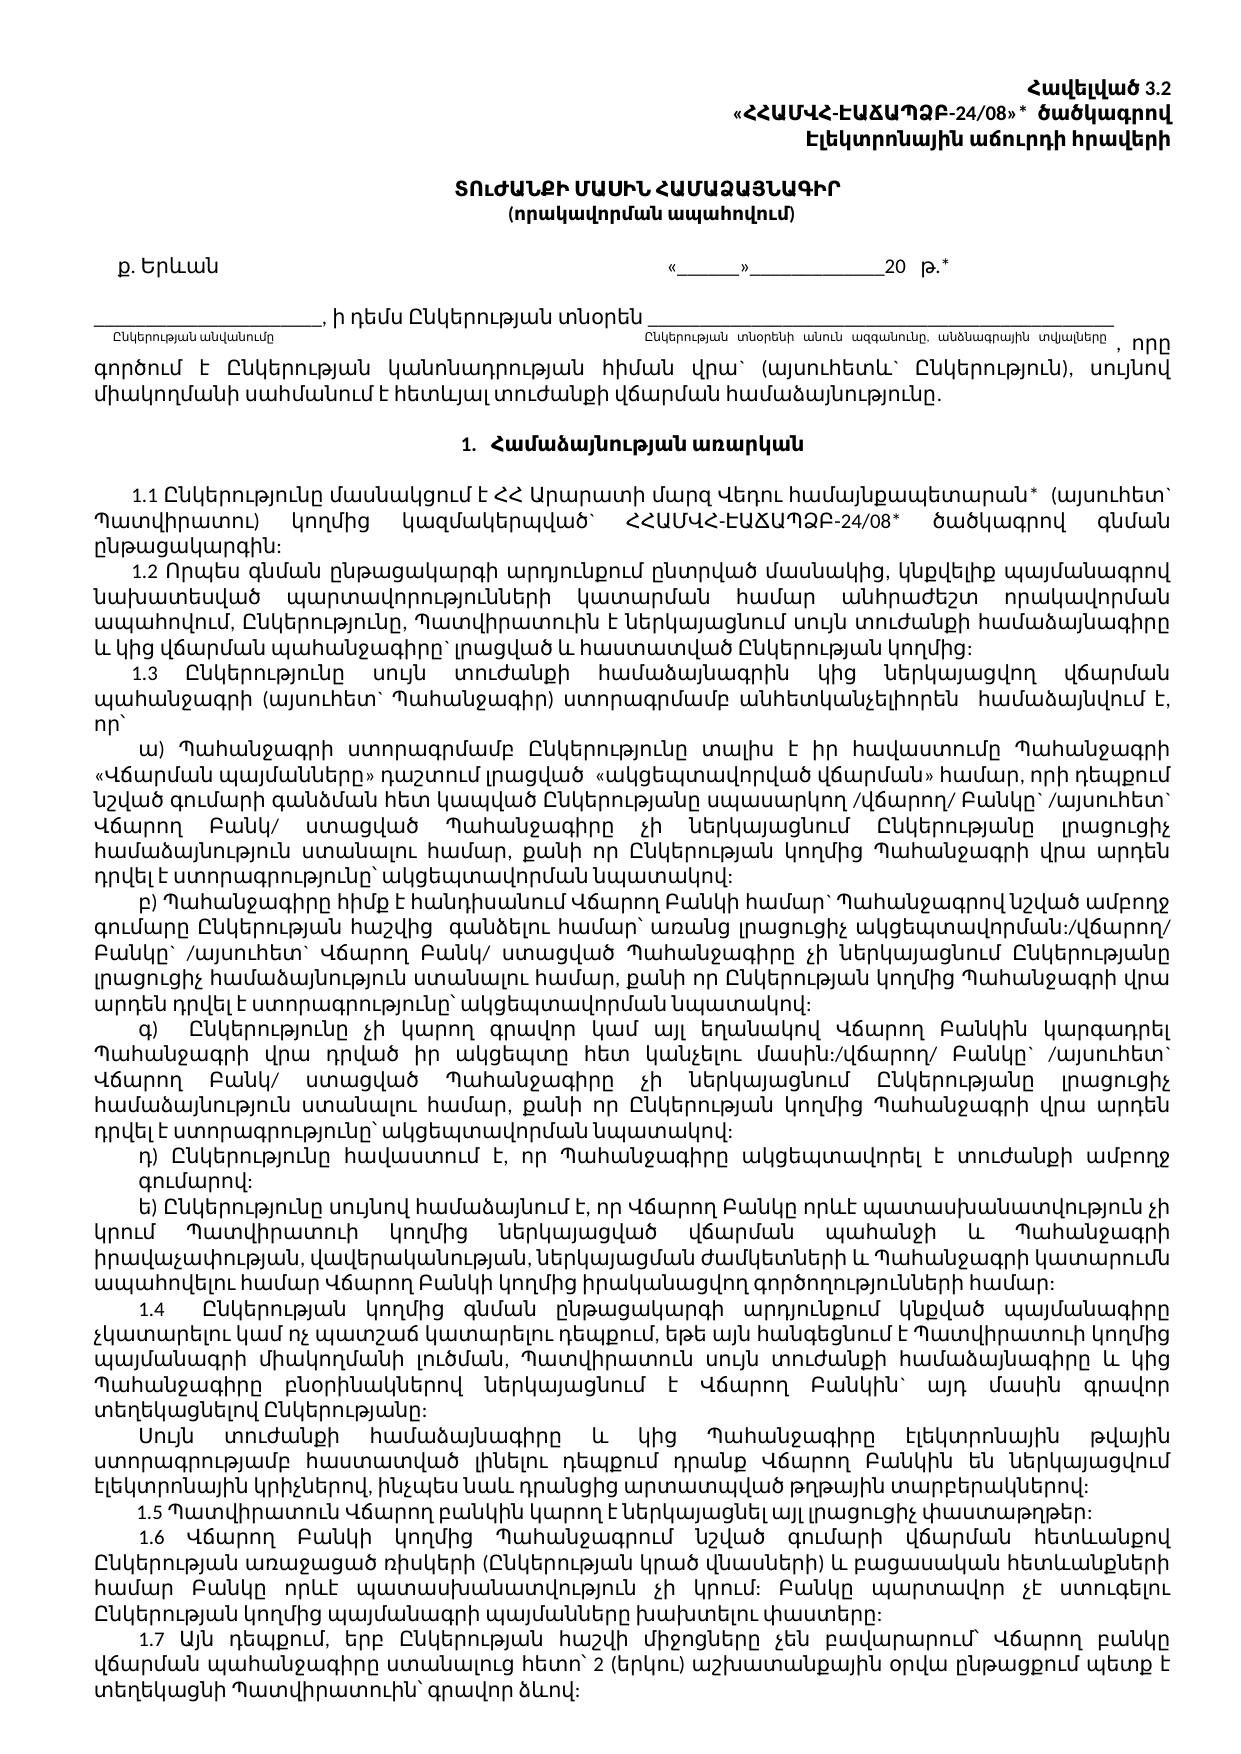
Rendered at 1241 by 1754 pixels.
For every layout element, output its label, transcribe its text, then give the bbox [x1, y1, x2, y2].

text Հավելված 3.2 [94, 75, 1171, 100]
text դ) Ընկերությունը հավաստում է, որ Պահանջագիրը ակցեպտավորել է տուժանքի ամբողջ գումարով: [138, 1143, 1171, 1194]
text 1.7 Այն դեպքում, երբ Ընկերության հաշվի միջոցները չեն բավարարում՝ Վճարող բանկը վճարման պահանջագիրը ստանալուց հետո՝ 2 (երկու) աշխատանքային օրվա ընթացքում պետք է տեղեկացնի Պատվիրատուին՝ գրավոր ձևով: [94, 1626, 1171, 1702]
text 1.1 Ընկերությունը մասնակցում է ՀՀ Արարատի մարզ Վեդու համայնքապետարան* (այսուհետ` Պատվիրատու) կողմից կազմակերպված` ՀՀԱՄՎՀ-ԷԱՃԱՊՁԲ-24/08* ծածկագրով գնման ընթացակարգին: [94, 482, 1171, 559]
text 1.3 Ընկերությունը սույն տուժանքի համաձայնագրին կից ներկայացվող վճարման պահանջագրի (այսուհետ` Պահանջագիր) ստորագրմամբ անհետկանչելիորեն համաձայնվում է, որ՝ [94, 660, 1171, 737]
text 1.2 Որպես գնման ընթացակարգի արդյունքում ընտրված մասնակից, կնքվելիք պայմանագրով նախատեսված պարտավորությունների կատարման համար անհրաժեշտ որակավորման ապահովում, Ընկերությունը, Պատվիրատուին է ներկայացնում սույն տուժանքի համաձայնագիրը և կից վճարման պահանջագիրը` լրացված և հաստատված Ընկերության կողմից: [94, 559, 1171, 660]
text ք. Երևան «______»_____________20 թ.* [94, 254, 1171, 279]
text ե) Ընկերությունը սույնով համաձայնում է, որ Վճարող Բանկը որևէ պատասխանատվություն չի կրում Պատվիրատուի կողմից ներկայացված վճարման պահանջի և Պահանջագրի իրավաչափության, վավերականության, ներկայացման ժամկետների և Պահանջագրի կատարումն ապահովելու համար Վճարող Բանկի կողմից իրականացվող գործողությունների համար: [94, 1194, 1171, 1296]
text (որակավորման ապահովում) [94, 202, 1171, 225]
text 1.5 Պատվիրատուն Վճարող բանկին կարող է ներկայացնել այլ լրացուցիչ փաստաթղթեր: [94, 1499, 1171, 1524]
text բ) Պահանջագիրը հիմք է հանդիսանում Վճարող Բանկի համար` Պահանջագրով նշված ամբողջ գումարը Ընկերության հաշվից գանձելու համար՝ առանց լրացուցիչ ակցեպտավորման:/վճարող/ Բանկը` /այսուհետ` Վճարող Բանկ/ ստացված Պահանջագիրը չի ներկայացնում Ընկերությանը լրացուցիչ համաձայնություն ստանալու համար, քանի որ Ընկերության կողմից Պահանջագրի վրա արդեն դրվել է ստորագրությունը՝ ակցեպտավորման նպատակով: [94, 889, 1171, 1016]
text Ընկերության անվանումը Ընկերության տնօրենի անուն ազգանունը, անձնագրային տվյալները , որը գործում է Ընկերության կանոնադրության հիման վրա` (այսուհետև` Ընկերություն), սույնով միակողմանի սահմանում է հետևյալ տուժանքի վճարման համաձայնությունը. [94, 330, 1171, 406]
text ա) Պահանջագրի ստորագրմամբ Ընկերությունը տալիս է իր հավաստումը Պահանջագրի «Վճարման պայմանները» դաշտում լրացված «ակցեպտավորված վճարման» համար, որի դեպքում նշված գումարի գանձման հետ կապված Ընկերությանը սպասարկող /վճարող/ Բանկը` /այսուհետ` Վճարող Բանկ/ ստացված Պահանջագիրը չի ներկայացնում Ընկերությանը լրացուցիչ համաձայնություն ստանալու համար, քանի որ Ընկերության կողմից Պահանջագրի վրա արդեն դրվել է ստորագրությունը՝ ակցեպտավորման նպատակով: [94, 737, 1171, 889]
text ______________________, ի դեմս Ընկերության տնօրեն _____________________________________________ [94, 304, 1171, 330]
text 1.4 Ընկերության կողմից գնման ընթացակարգի արդյունքում կնքված պայմանագիրը չկատարելու կամ ոչ պատշաճ կատարելու դեպքում, եթե այն հանգեցնում է Պատվիրատուի կողմից պայմանագրի միակողմանի լուծման, Պատվիրատուն սույն տուժանքի համաձայնագիրը և կից Պահանջագիրը բնօրինակներով ներկայացնում է Վճարող Բանկին` այդ մասին գրավոր տեղեկացնելով Ընկերությանը: [94, 1296, 1171, 1423]
text Էլեկտրոնային աճուրդի հրավերի [94, 126, 1171, 151]
text գ) Ընկերությունը չի կարող գրավոր կամ այլ եղանակով Վճարող Բանկին կարգադրել Պահանջագրի վրա դրված իր ակցեպտը հետ կանչելու մասին:/վճարող/ Բանկը` /այսուհետ` Վճարող Բանկ/ ստացված Պահանջագիրը չի ներկայացնում Ընկերությանը լրացուցիչ համաձայնություն ստանալու համար, քանի որ Ընկերության կողմից Պահանջագրի վրա արդեն դրվել է ստորագրությունը՝ ակցեպտավորման նպատակով: [94, 1016, 1171, 1143]
text 1. Համաձայնության առարկան [94, 432, 1171, 457]
text ՏՈւԺԱՆՔԻ ՄԱՍԻՆ ՀԱՄԱՁԱՅՆԱԳԻՐ [94, 177, 1171, 202]
text «ՀՀԱՄՎՀ-ԷԱՃԱՊՁԲ-24/08»* ծածկագրով [94, 100, 1171, 126]
text 1.6 Վճարող Բանկի կողմից Պահանջագրում նշված գումարի վճարման հետևանքով Ընկերության առաջացած ռիսկերի (Ընկերության կրած վնասների) և բացասական հետևանքների համար Բանկը որևէ պատասխանատվություն չի կրում: Բանկը պարտավոր չէ ստուգելու Ընկերության կողմից պայմանագրի պայմանները խախտելու փաստերը: [94, 1524, 1171, 1626]
text Սույն տուժանքի համաձայնագիրը և կից Պահանջագիրը էլեկտրոնային թվային ստորագրությամբ հաստատված լինելու դեպքում դրանք Վճարող Բանկին են ներկայացվում էլեկտրոնային կրիչներով, ինչպես նաև դրանցից արտատպված թղթային տարբերակներով: [94, 1423, 1171, 1499]
